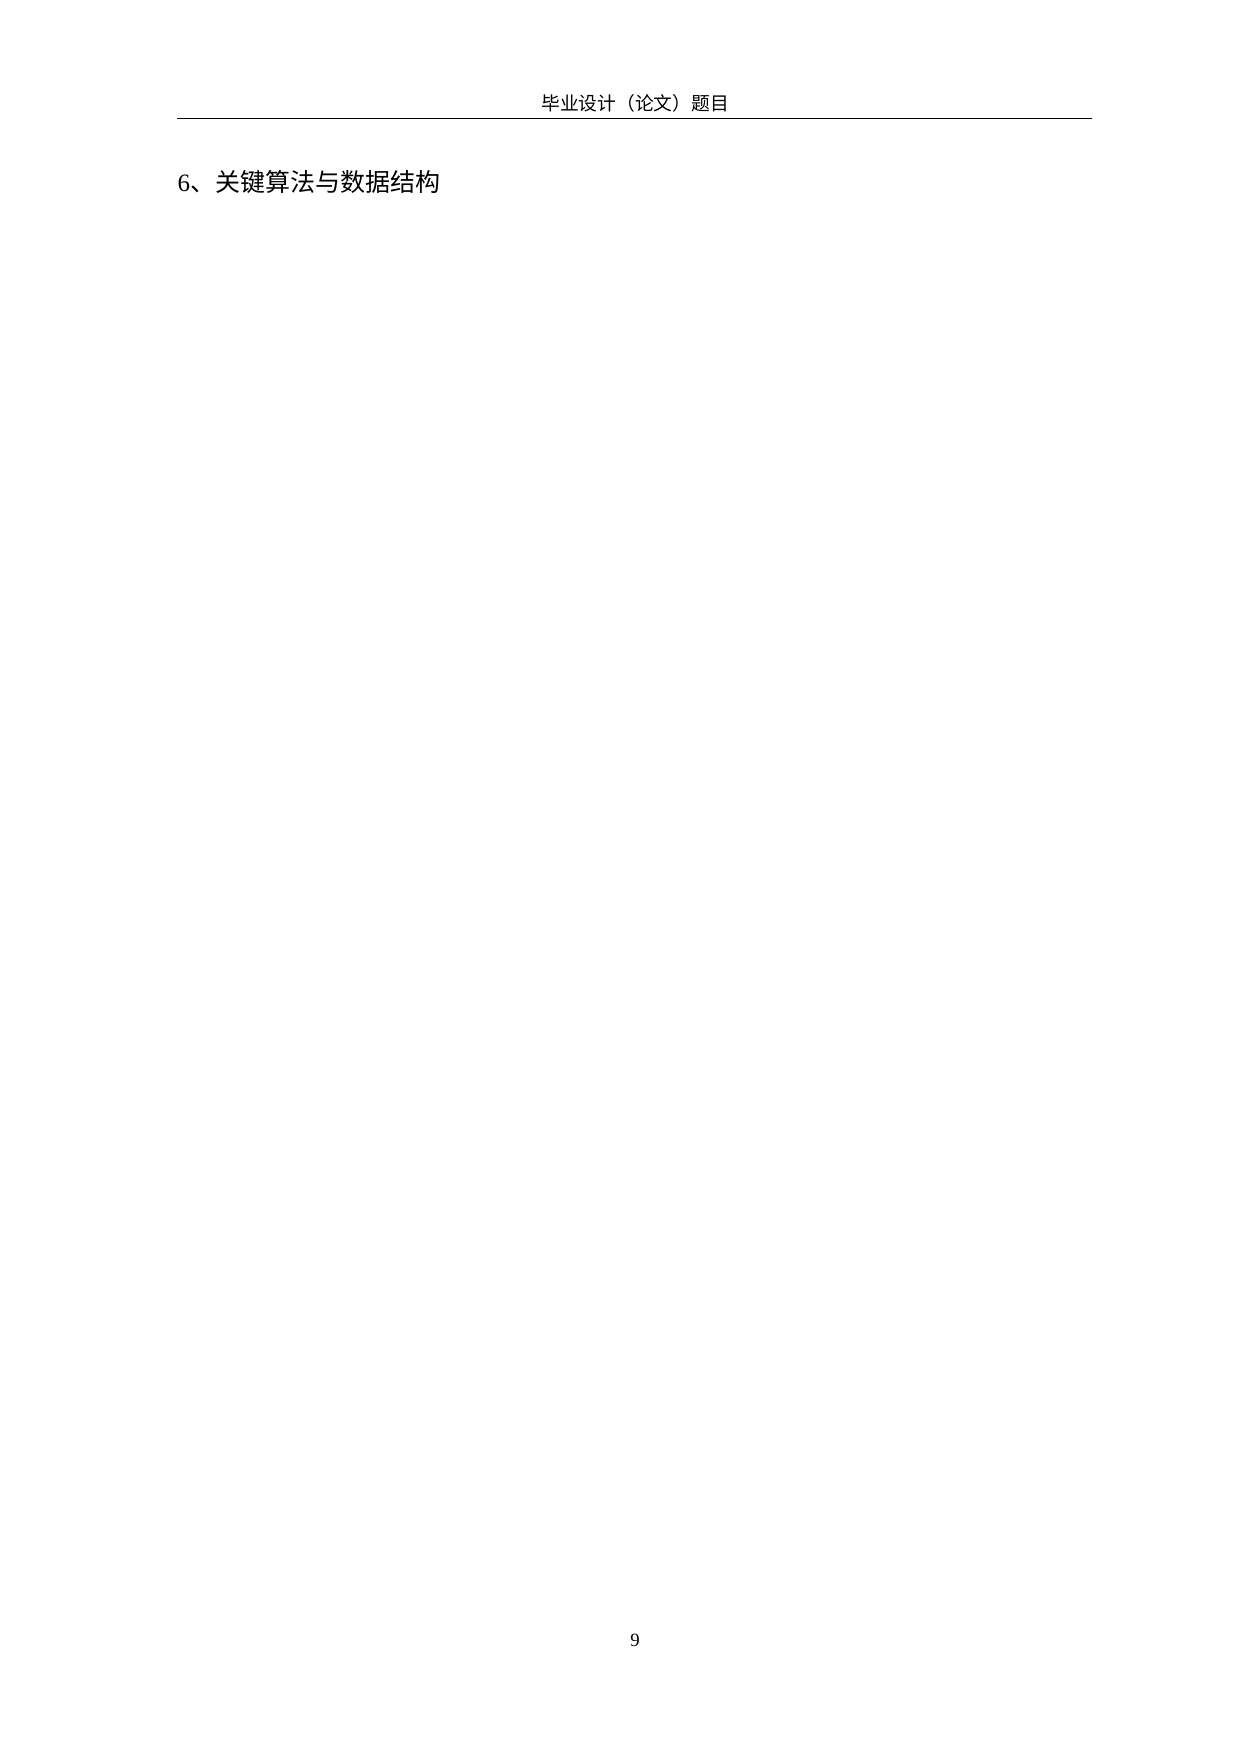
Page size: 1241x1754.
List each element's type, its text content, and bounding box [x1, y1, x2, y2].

text 6、关键算法与数据结构 [177, 148, 1092, 213]
